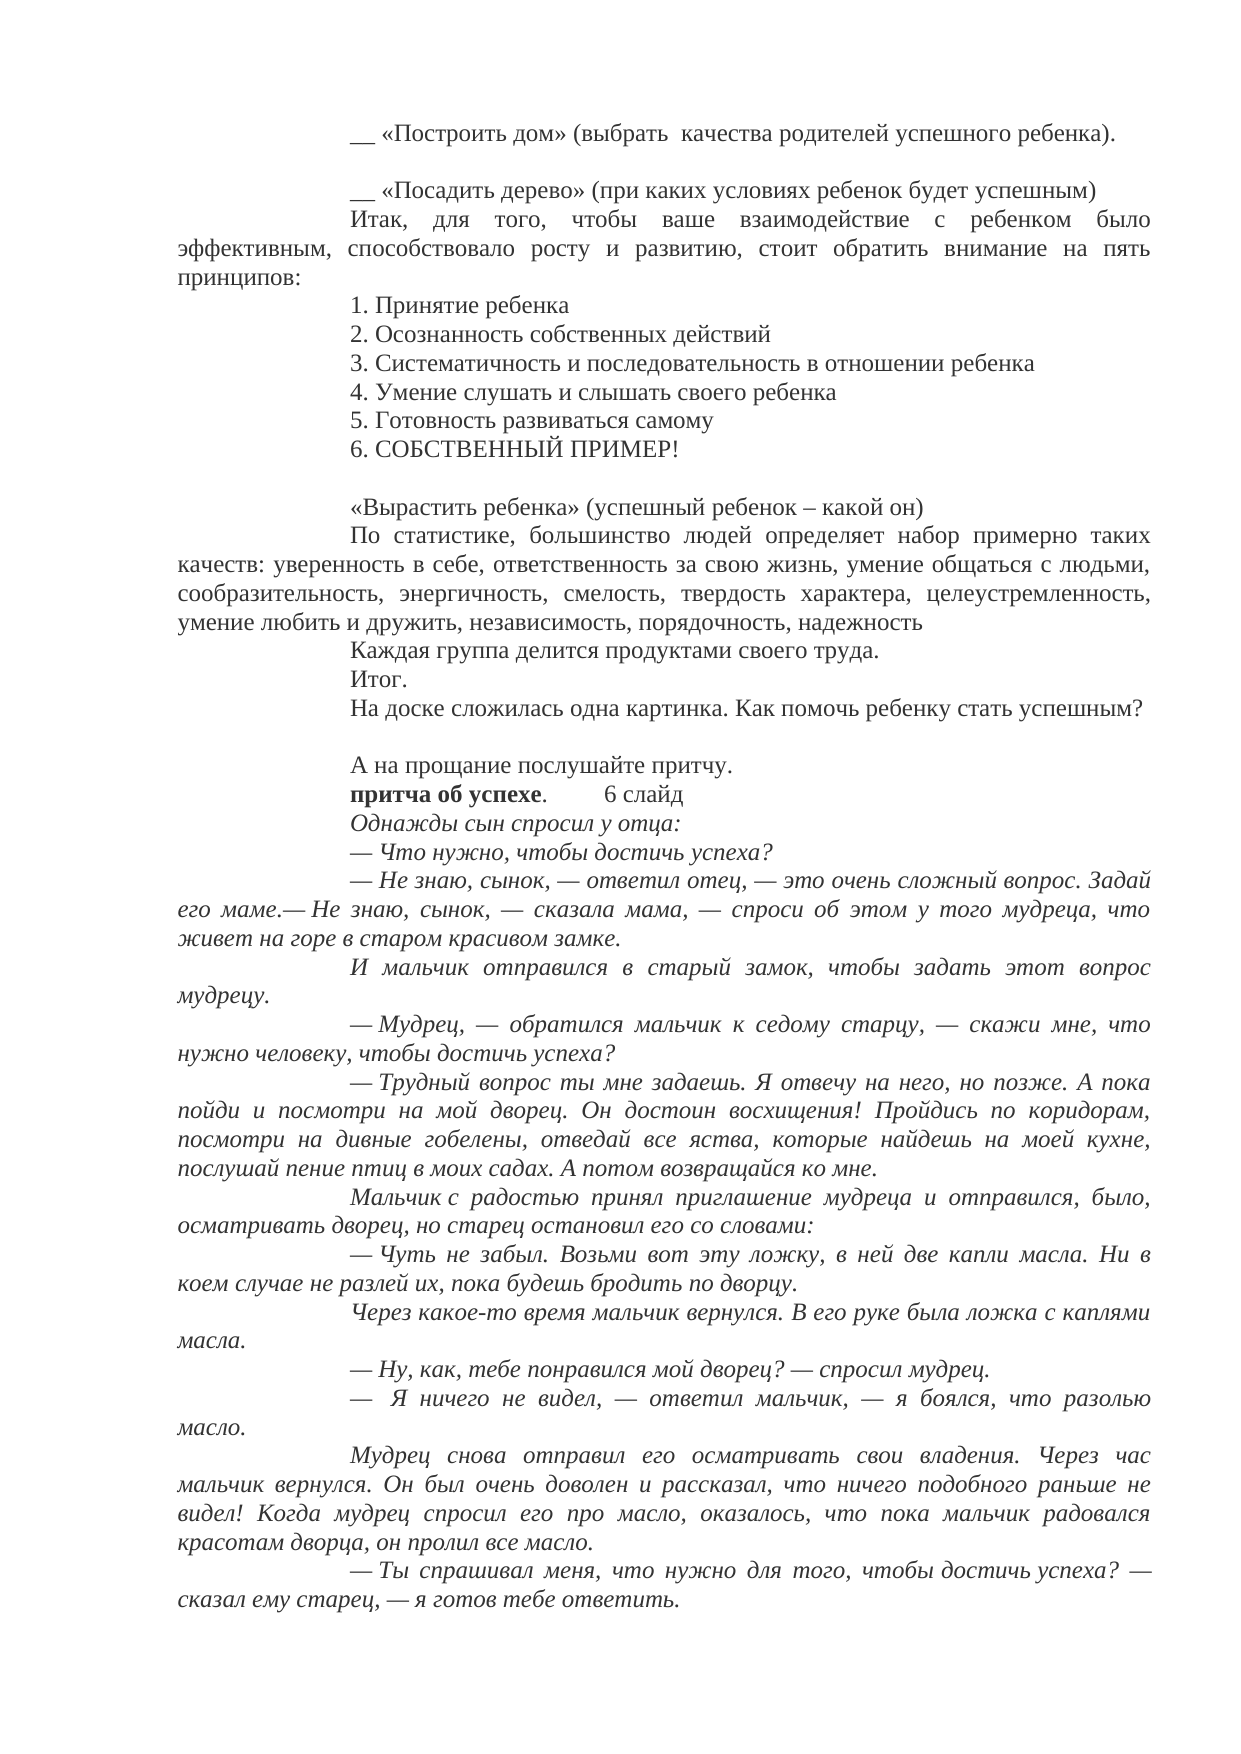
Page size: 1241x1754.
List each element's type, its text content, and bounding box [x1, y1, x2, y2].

text — Не знаю, сынок, — ответил отец, — это очень сложный вопрос. Задай его маме.— Не знаю, сынок, — сказала мама, — спроси об этом у того мудреца, что живет на горе в старом красивом замке. [177, 866, 1152, 952]
text — Что нужно, чтобы достичь успеха? [177, 837, 1152, 866]
text __ «Построить дом» (выбрать качества родителей успешного ребенка). [177, 118, 1152, 147]
text Мальчик с радостью принял приглашение мудреца и отправился, было, осматривать дворец, но старец остановил его со словами: [177, 1182, 1152, 1239]
text 1. Принятие ребенка [177, 291, 1152, 319]
text И мальчик отправился в старый замок, чтобы задать этот вопрос мудрецу. [177, 952, 1152, 1009]
text — Трудный вопрос ты мне задаешь. Я отвечу на него, но позже. А пока пойди и посмотри на мой дворец. Он достоин восхищения! Пройдись по коридорам, посмотри на дивные гобелены, отведай все яства, которые найдешь на моей кухне, послушай пение птиц в моих садах. А потом возвращайся ко мне. [177, 1067, 1152, 1182]
text — Чуть не забыл. Возьми вот эту ложку, в ней две капли масла. Ни в коем случае не разлей их, пока будешь бродить по дворцу. [177, 1239, 1152, 1297]
text 5. Готовность развиваться самому [177, 406, 1152, 434]
text 4. Умение слушать и слышать своего ребенка [177, 377, 1152, 406]
text Однажды сын спросил у отца: [177, 808, 1152, 837]
text На доске сложилась одна картинка. Как помочь ребенку стать успешным? [177, 693, 1152, 722]
text Каждая группа делится продуктами своего труда. [177, 636, 1152, 664]
text Через какое-то время мальчик вернулся. В его руке была ложка с каплями масла. [177, 1297, 1152, 1354]
text Итог. [177, 664, 1152, 693]
text 2. Осознанность собственных действий [177, 319, 1152, 348]
text Итак, для того, чтобы ваше взаимодействие с ребенком было эффективным, способствовало росту и развитию, стоит обратить внимание на пять принципов: [177, 204, 1152, 291]
text Мудрец снова отправил его осматривать свои владения. Через час мальчик вернулся. Он был очень доволен и рассказал, что ничего подобного раньше не видел! Когда мудрец спросил его про масло, оказалось, что пока мальчик радовался красотам дворца, он пролил все масло. [177, 1441, 1152, 1556]
text 6. СОБСТВЕННЫЙ ПРИМЕР! [177, 434, 1152, 463]
text — Мудрец, — обратился мальчик к седому старцу, — скажи мне, что нужно человеку, чтобы достичь успеха? [177, 1009, 1152, 1067]
text притча об успехе. 6 слайд [177, 779, 1152, 808]
text — Ты спрашивал меня, что нужно для того, чтобы достичь успеха? — сказал ему старец, — я готов тебе ответить. [177, 1556, 1152, 1613]
text «Вырастить ребенка» (успешный ребенок – какой он) [177, 492, 1152, 521]
text — Я ничего не видел, — ответил мальчик, — я боялся, что разолью масло. [177, 1383, 1152, 1441]
text А на прощание послушайте притчу. [177, 751, 1152, 779]
text 3. Систематичность и последовательность в отношении ребенка [177, 348, 1152, 377]
text __ «Посадить дерево» (при каких условиях ребенок будет успешным) [177, 176, 1152, 204]
text По статистике, большинство людей определяет набор примерно таких качеств: уверенность в себе, ответственность за свою жизнь, умение общаться с людьми, сообразительность, энергичность, смелость, твердость характера, целеустремленность, умение любить и дружить, независимость, порядочность, надежность [177, 521, 1152, 636]
text — Ну, как, тебе понравился мой дворец? — спросил мудрец. [177, 1354, 1152, 1383]
